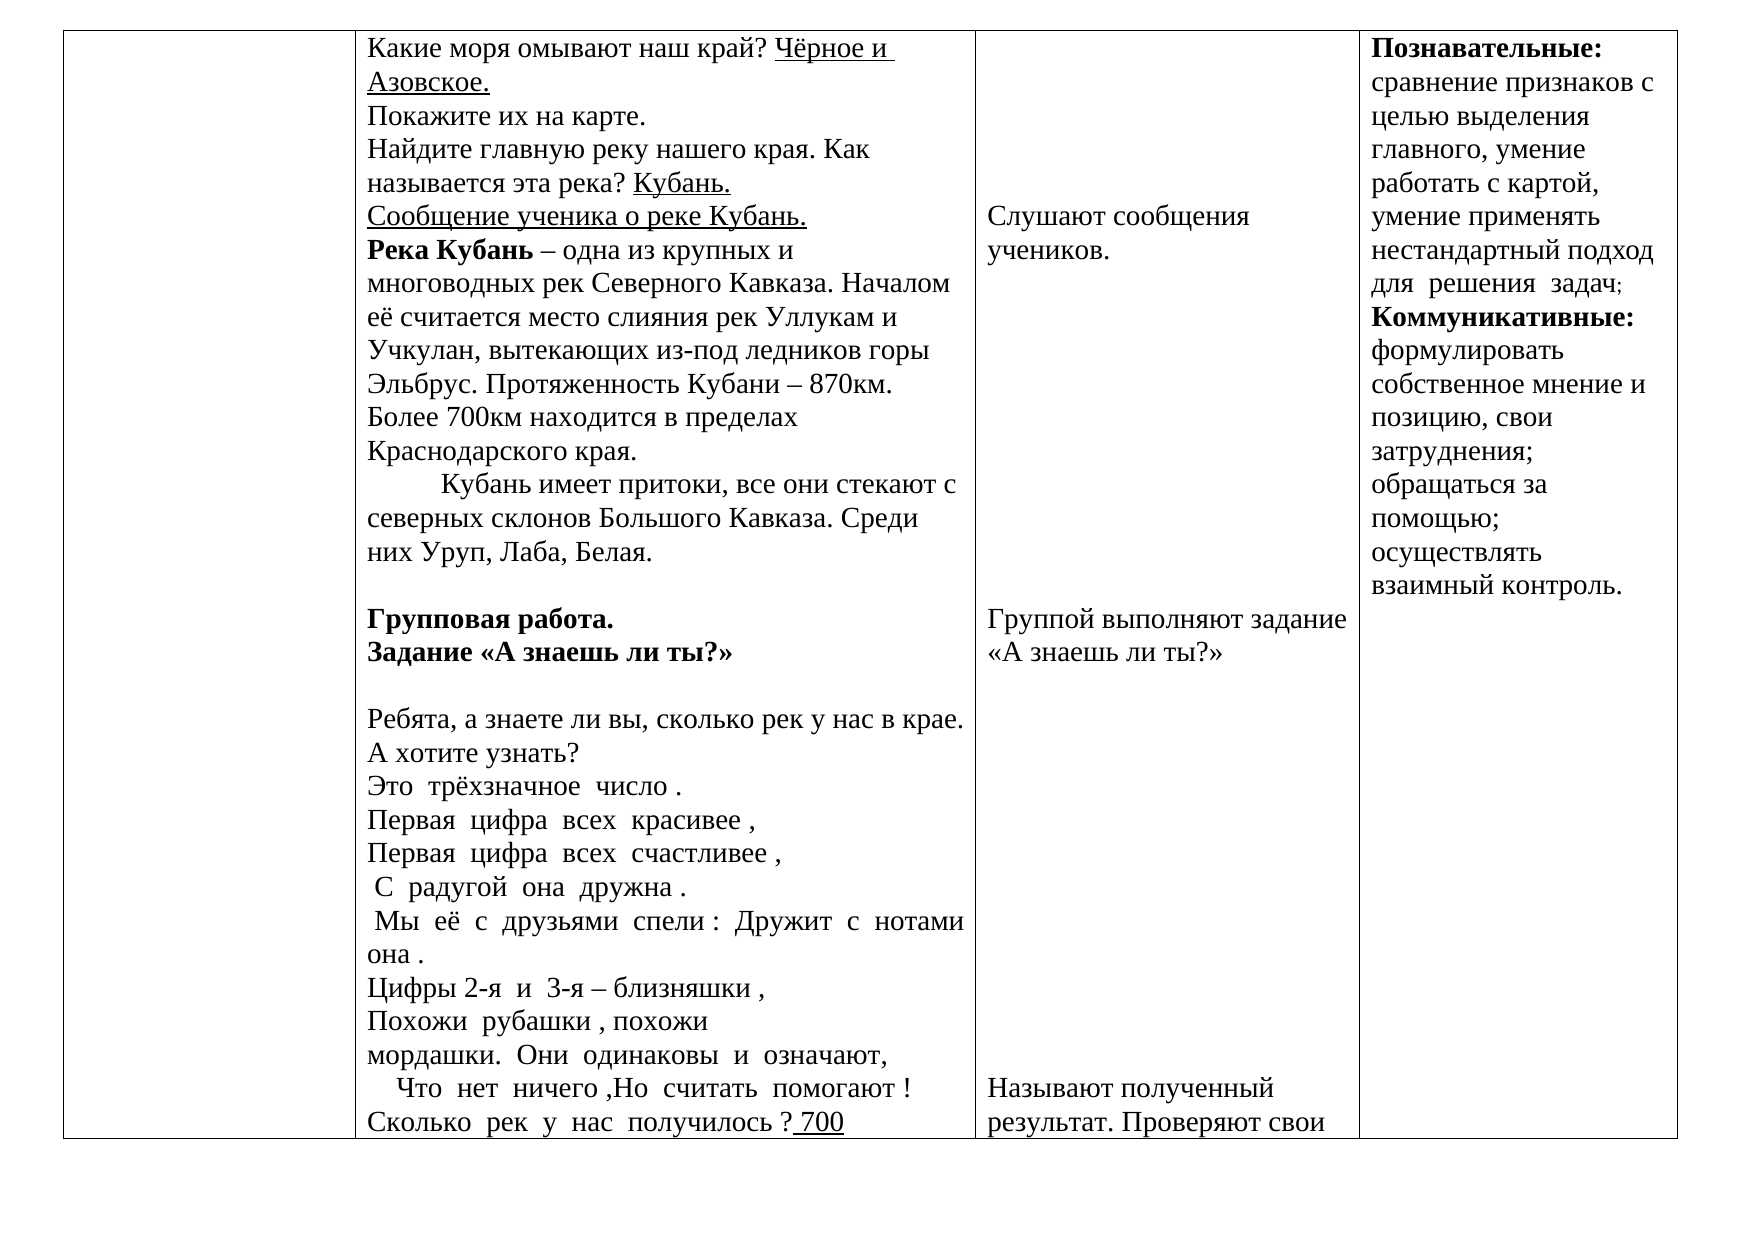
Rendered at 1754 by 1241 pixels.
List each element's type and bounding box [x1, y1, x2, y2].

table_cell [64, 31, 355, 1137]
table_cell [976, 31, 1359, 1137]
table_cell [356, 31, 975, 1137]
table_cell [1360, 31, 1677, 1137]
